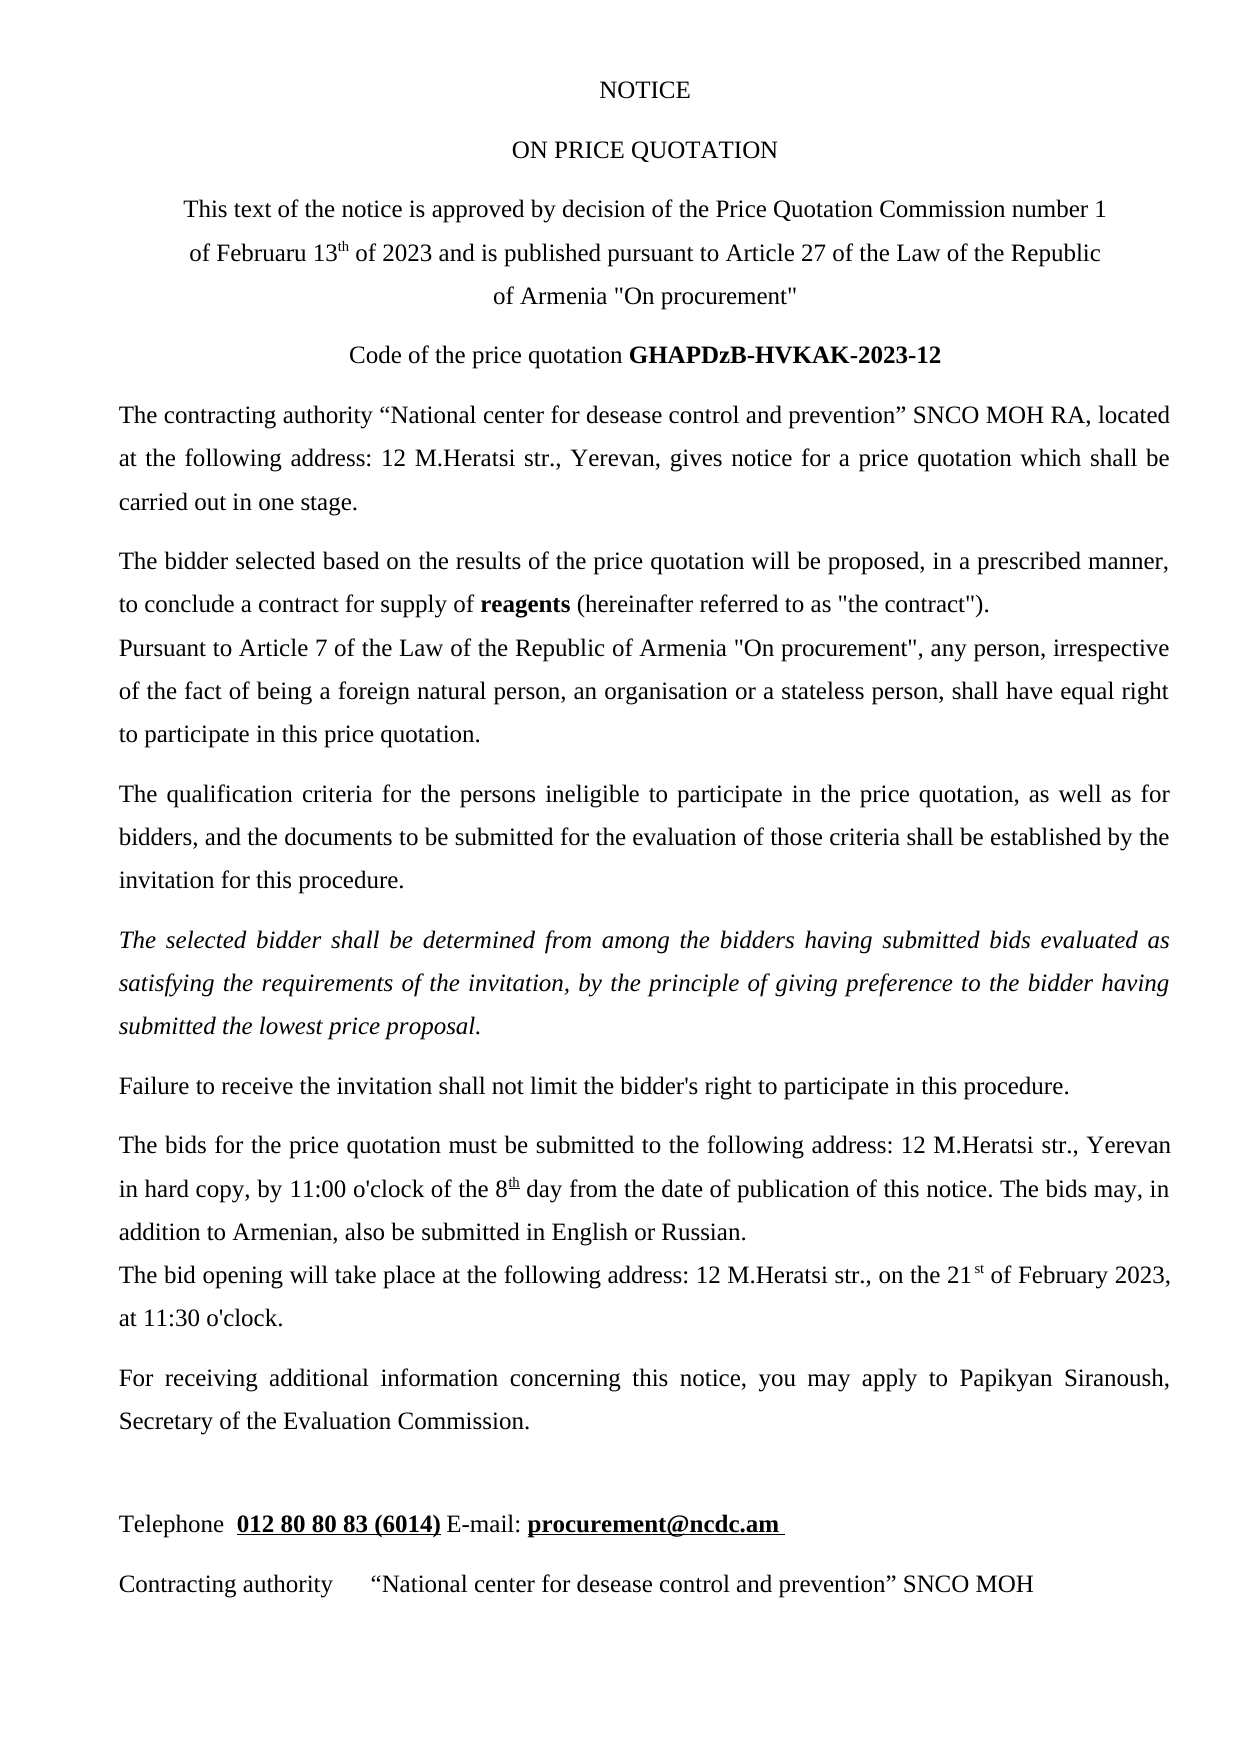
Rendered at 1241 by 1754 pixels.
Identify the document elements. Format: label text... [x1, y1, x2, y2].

text This text of the notice is approved by decision of the Price Quotation Commission number 1 of Februaru 13th of 2023 and is published pursuant to Article 27 of the Law of the Republic of Armenia "On procurement" [178, 194, 1112, 309]
text ON PRICE QUOTATION [178, 135, 1112, 163]
text The bids for the price quotation must be submitted to the following address: 12 M.Heratsi str., Yerevan in hard copy, by 11:00 o'clock of the 8th day from the date of publication of this notice. The bids may, in addition to Armenian, also be submitted in English or Russian. [118, 1131, 1171, 1246]
text For receiving additional information concerning this notice, you may apply to Papikyan Siranoush, Secretary of the Evaluation Commission. [118, 1363, 1171, 1435]
text The bidder selected based on the results of the price quotation will be proposed, in a prescribed manner, to conclude a contract for supply of reagents (hereinafter referred to as "the contract"). [118, 546, 1171, 618]
text Contracting authority “National center for desease control and prevention” SNCO MOH [118, 1569, 1171, 1598]
text Code of the price quotation GHAPDzB-HVKAK-2023-12 [178, 341, 1112, 369]
text Telephone 012 80 80 83 (6014) E-mail: procurement@ncdc.am [118, 1509, 1171, 1538]
text The contracting authority “National center for desease control and prevention” SNCO MOH RA, located at the following address: 12 M.Heratsi str., Yerevan, gives notice for a price quotation which shall be carried out in one stage. [118, 400, 1171, 515]
text The selected bidder shall be determined from among the bidders having submitted bids evaluated as satisfying the requirements of the invitation, by the principle of giving preference to the bidder having submitted the lowest price proposal. [118, 925, 1171, 1040]
text The qualification criteria for the persons ineligible to participate in the price quotation, as well as for bidders, and the documents to be submitted for the evaluation of those criteria shall be established by the invitation for this procedure. [118, 779, 1171, 894]
text NOTICE [178, 75, 1112, 104]
text Failure to receive the invitation shall not limit the bidder's right to participate in this procedure. [118, 1071, 1171, 1099]
text Pursuant to Article 7 of the Law of the Republic of Armenia "On procurement", any person, irrespective of the fact of being a foreign natural person, an organisation or a stateless person, shall have equal right to participate in this price quotation. [118, 633, 1171, 748]
text The bid opening will take place at the following address: 12 M.Heratsi str., on the 21st of February 2023, at 11:30 o'clock. [118, 1260, 1171, 1332]
